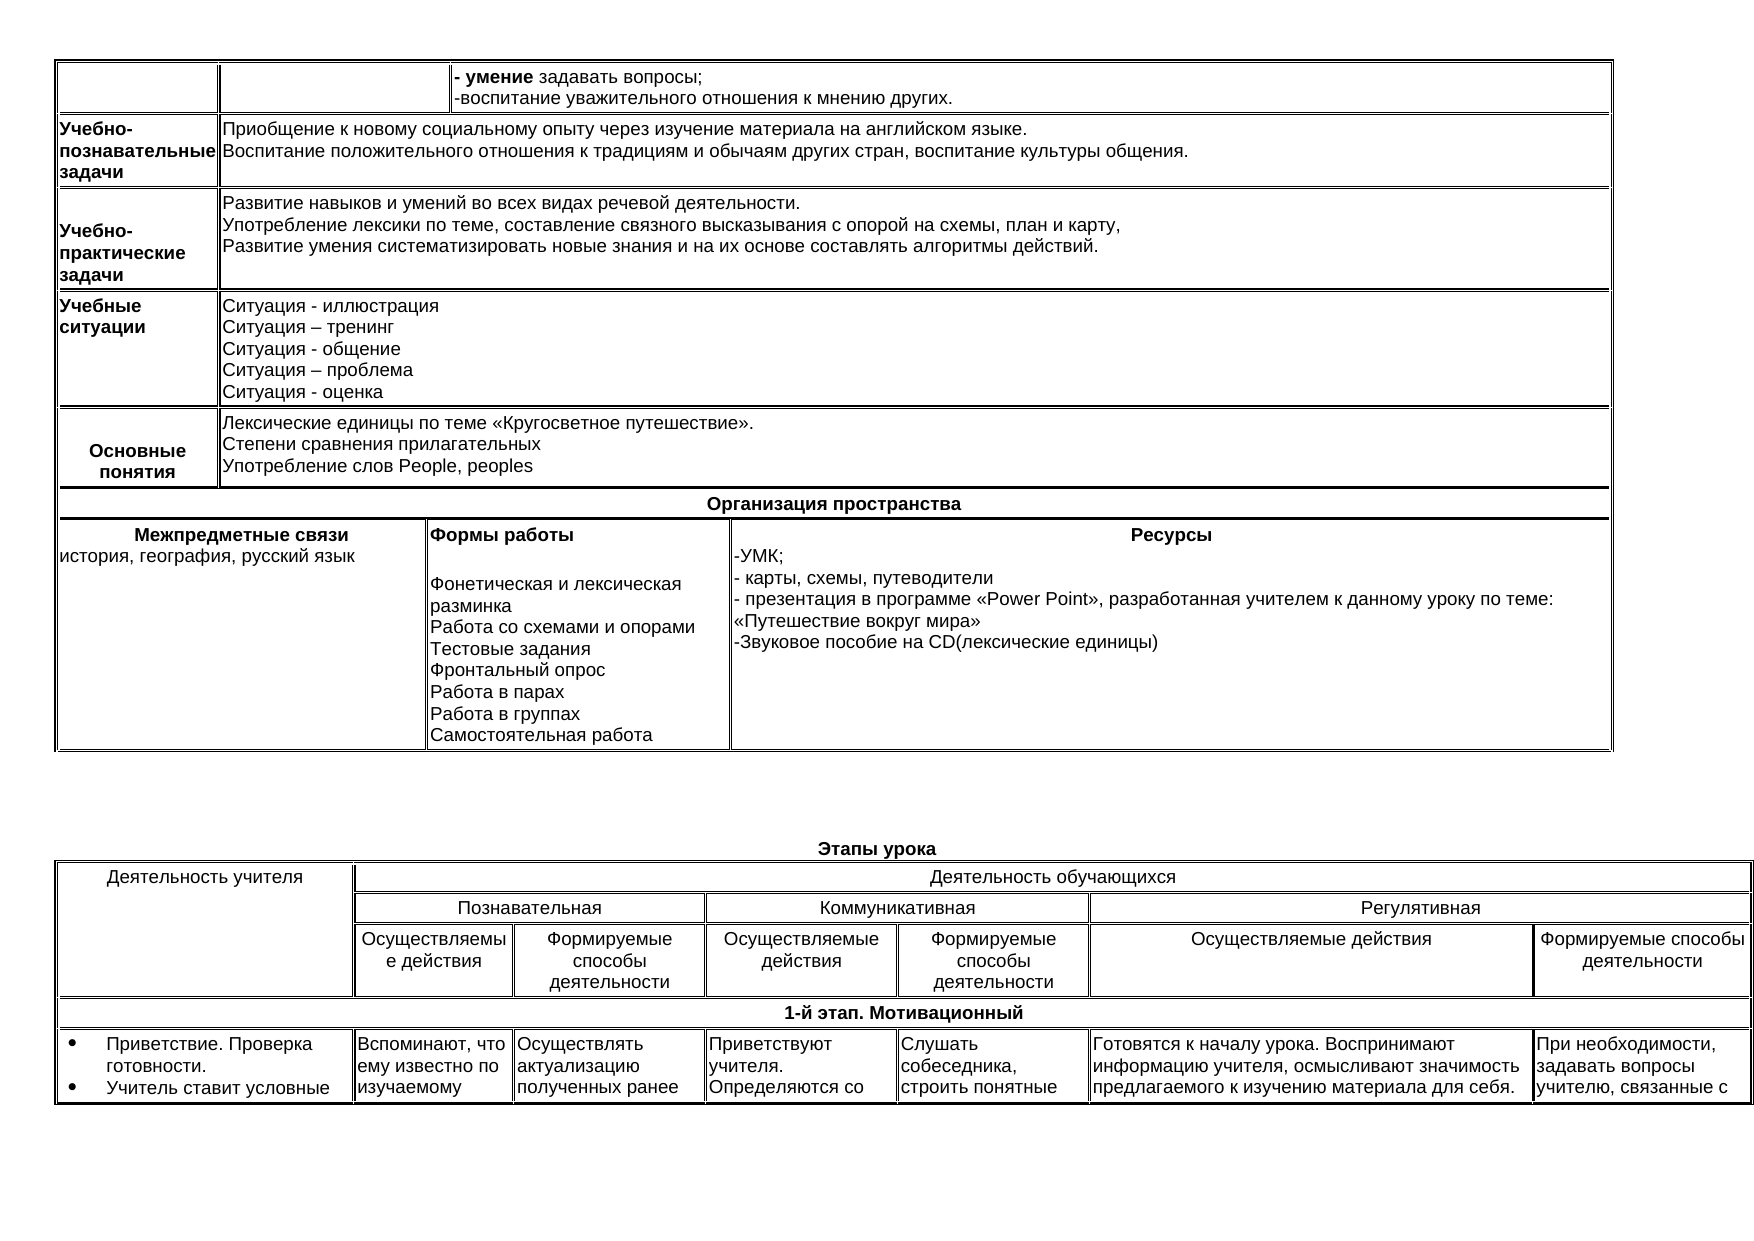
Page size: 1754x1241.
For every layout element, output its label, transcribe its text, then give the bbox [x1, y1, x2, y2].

table_cell Познавательная [356, 894, 704, 922]
table_cell Формируемые способы деятельности [899, 925, 1088, 996]
table_cell Регулятивная [1090, 891, 1752, 922]
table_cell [706, 1030, 897, 1102]
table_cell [451, 63, 1611, 112]
table_cell Формы работы Фонетическая и лексическая разминка Работа со схемами и опорами Тестовые задания Фронтальный опрос Работа в парах Работа в группах Самостоятельная работа [428, 520, 729, 748]
table_cell Ресурсы -УМК; - карты, схемы, путеводители - презентация в программе «Power Point», разработанная учителем к данному уроку по теме: «Путешествие вокруг мира» -Звуковое пособие на CD(лексические единицы) [732, 517, 1611, 748]
text Этапы урока [118, 838, 1636, 859]
table_cell Осуществляемые действия [1091, 925, 1532, 996]
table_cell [219, 63, 451, 112]
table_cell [898, 1030, 1089, 1102]
table_cell Развитие навыков и умений во всех видах речевой деятельности. Употребление лексики по теме, составление связного высказывания с опорой на схемы, план и карту, Развитие умения систематизировать новые знания и на их основе составлять алгоритмы действий. [219, 186, 1612, 288]
table_cell Учебно-познавательные задачи [56, 112, 219, 186]
table_cell Основные понятия [58, 405, 217, 486]
table_cell Осуществляемые действия [707, 925, 896, 996]
table_header Деятельность обучающихся [354, 863, 1750, 891]
table_cell Учебные ситуации [58, 288, 217, 405]
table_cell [354, 1030, 514, 1102]
table_cell Формируемые способы деятельности [1533, 922, 1752, 996]
table_cell Осуществляемые действия [356, 925, 512, 996]
table_cell Приобщение к новому социальному опыту через изучение материала на английском языке. Воспитание положительного отношения к традициям и обычаям других стран, воспитание культуры общения. [219, 112, 1612, 186]
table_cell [1090, 1030, 1533, 1102]
table_header Деятельность учителя [58, 861, 354, 996]
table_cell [1533, 1027, 1752, 1102]
table_cell Лексические единицы по теме «Кругосветное путешествие». Степени сравнения прилагательных Употребление слов People, peoples [221, 405, 1611, 486]
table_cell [514, 1030, 706, 1102]
table_cell Учебно-практические задачи [56, 186, 219, 288]
table_cell Ситуация - иллюстрация Ситуация – тренинг Ситуация - общение Ситуация – проблема Ситуация - оценка [221, 288, 1611, 405]
table_cell Коммуникативная [707, 894, 1088, 922]
table_cell Организация пространства [58, 486, 1611, 517]
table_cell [56, 1027, 354, 1102]
table_cell Межпредметные связи история, география, русский язык [58, 517, 425, 748]
table_cell 1-й этап. Мотивационный [56, 996, 1752, 1027]
table_cell Формируемые способы деятельности [515, 925, 704, 996]
